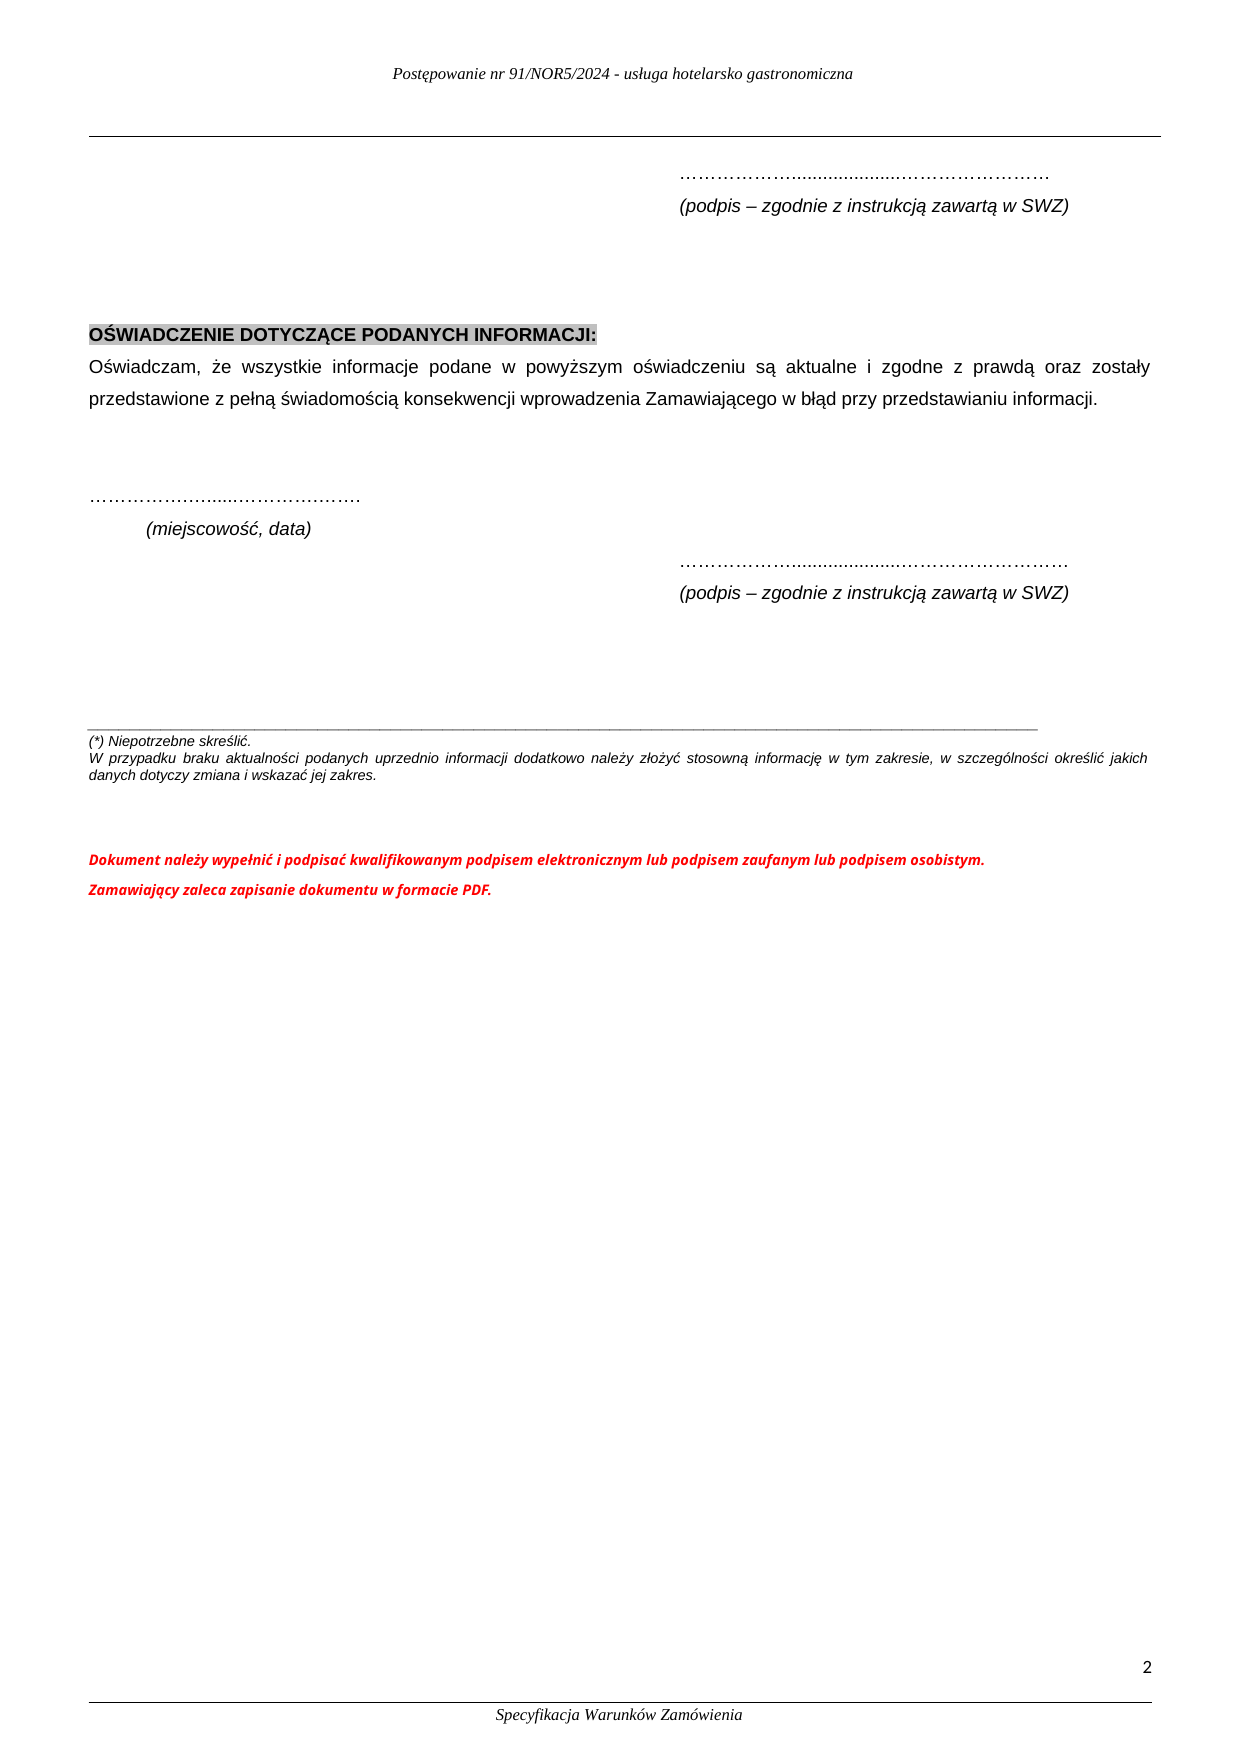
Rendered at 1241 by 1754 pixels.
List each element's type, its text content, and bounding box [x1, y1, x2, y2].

text ___________________________________________________________________________________________ [89, 711, 1152, 733]
text ……………….....................…………………… [605, 162, 1152, 184]
text (podpis – zgodnie z instrukcją zawartą w SWZ) [679, 582, 1152, 603]
text (miejscowość, data) [89, 517, 1152, 539]
text OŚWIADCZENIE DOTYCZĄCE PODANYCH INFORMACJI: [89, 323, 1152, 345]
text Zamawiający zaleca zapisanie dokumentu w formacie PDF. [89, 880, 1152, 900]
text Dokument należy wypełnić i podpisać kwalifikowanym podpisem elektronicznym lub podpisem zaufanym lub podpisem osobistym. [89, 850, 1152, 870]
text (*) Niepotrzebne skreślić. [89, 733, 1152, 749]
text …………….…......………….……. [89, 485, 1152, 507]
text Oświadczam, że wszystkie informacje podane w powyższym oświadczeniu są aktualne i zgodne z prawdą oraz zostały przedstawione z pełną świadomością konsekwencji wprowadzenia Zamawiającego w błąd przy przedstawianiu informacji. [89, 356, 1152, 410]
text (podpis – zgodnie z instrukcją zawartą w SWZ) [679, 194, 1152, 216]
text ……………….....................……………………… [89, 549, 1152, 571]
text W przypadku braku aktualności podanych uprzednio informacji dodatkowo należy złożyć stosowną informację w tym zakresie, w szczególności określić jakich danych dotyczy zmiana i wskazać jej zakres. [89, 749, 1152, 783]
